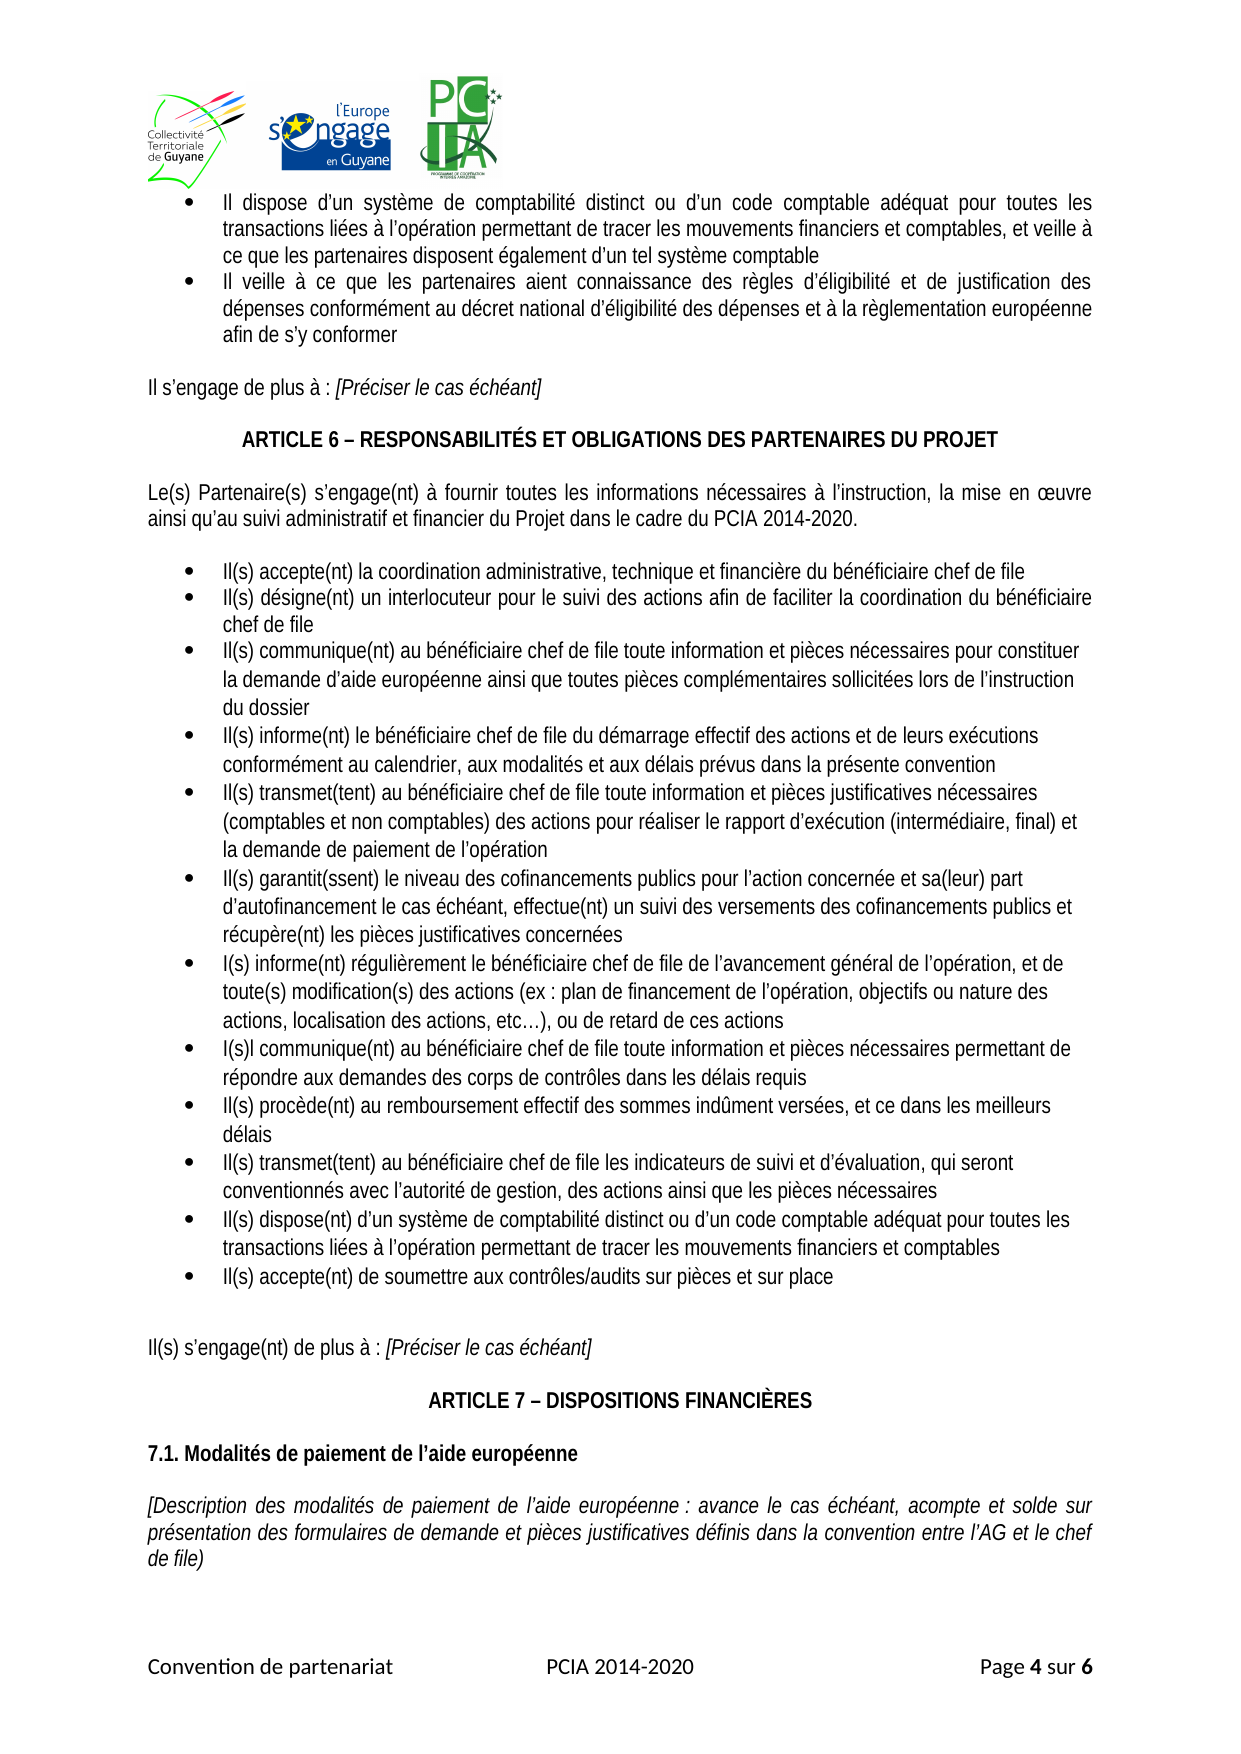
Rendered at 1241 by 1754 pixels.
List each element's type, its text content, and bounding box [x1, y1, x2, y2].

list Il veille à ce que les partenaires aient connaissance des règles d’éligibilité et de justification des dépenses conformément au décret national d’éligibilité des dépenses et à la règlementation européenne afin de s’y conformer [185, 268, 1093, 347]
text 7.1. Modalités de paiement de l’aide européenne [148, 1439, 1093, 1466]
list Il(s) communique(nt) au bénéficiaire chef de file toute information et pièces nécessaires pour constituer la demande d’aide européenne ainsi que toutes pièces complémentaires sollicitées lors de l’instruction du dossier [185, 637, 1093, 720]
picture [147, 73, 503, 189]
text Le(s) Partenaire(s) s’engage(nt) à fournir toutes les informations nécessaires à l’instruction, la mise en œuvre ainsi qu’au suivi administratif et financier du Projet dans le cadre du PCIA 2014-2020. [148, 479, 1093, 532]
text [Description des modalités de paiement de l’aide européenne : avance le cas échéant, acompte et solde sur présentation des formulaires de demande et pièces justificatives définis dans la convention entre l’AG et le chef de file) [148, 1492, 1093, 1571]
list Il dispose d’un système de comptabilité distinct ou d’un code comptable adéquat pour toutes les transactions liées à l’opération permettant de tracer les mouvements financiers et comptables, et veille à ce que les partenaires disposent également d’un tel système comptable [185, 189, 1093, 268]
list Il(s) informe(nt) le bénéficiaire chef de file du démarrage effectif des actions et de leurs exécutions conformément au calendrier, aux modalités et aux délais prévus dans la présente convention [185, 722, 1093, 777]
list I(s)l communique(nt) au bénéficiaire chef de file toute information et pièces nécessaires permettant de répondre aux demandes des corps de contrôles dans les délais requis [185, 1035, 1093, 1090]
list Il(s) garantit(ssent) le niveau des cofinancements publics pour l’action concernée et sa(leur) part d’autofinancement le cas échéant, effectue(nt) un suivi des versements des cofinancements publics et récupère(nt) les pièces justificatives concernées [185, 864, 1093, 948]
list Il(s) accepte(nt) la coordination administrative, technique et financière du bénéficiaire chef de file [185, 558, 1093, 584]
list Il(s) accepte(nt) de soumettre aux contrôles/audits sur pièces et sur place [185, 1263, 1093, 1289]
text Il(s) s’engage(nt) de plus à : [Préciser le cas échéant] [148, 1334, 1093, 1361]
list I(s) informe(nt) régulièrement le bénéficiaire chef de file de l’avancement général de l’opération, et de toute(s) modification(s) des actions (ex : plan de financement de l’opération, objectifs ou nature des actions, localisation des actions, etc…), ou de retard de ces actions [185, 950, 1093, 1033]
list Il(s) procède(nt) au remboursement effectif des sommes indûment versées, et ce dans les meilleurs délais [185, 1092, 1093, 1147]
list Il(s) transmet(tent) au bénéficiaire chef de file les indicateurs de suivi et d’évaluation, qui seront conventionnés avec l’autorité de gestion, des actions ainsi que les pièces nécessaires [185, 1149, 1093, 1204]
list Il(s) transmet(tent) au bénéficiaire chef de file toute information et pièces justificatives nécessaires (comptables et non comptables) des actions pour réaliser le rapport d’exécution (intermédiaire, final) et la demande de paiement de l’opération [185, 779, 1093, 862]
text ARTICLE 7 – DISPOSITIONS FINANCIÈRES [148, 1387, 1093, 1413]
text ARTICLE 6 – RESPONSABILITÉS ET OBLIGATIONS DES PARTENAIRES DU PROJET [148, 426, 1093, 453]
text Il s’engage de plus à : [Préciser le cas échéant] [148, 373, 1093, 400]
list Il(s) dispose(nt) d’un système de comptabilité distinct ou d’un code comptable adéquat pour toutes les transactions liées à l’opération permettant de tracer les mouvements financiers et comptables [185, 1206, 1093, 1261]
list Il(s) désigne(nt) un interlocuteur pour le suivi des actions afin de faciliter la coordination du bénéficiaire chef de file [185, 584, 1093, 637]
